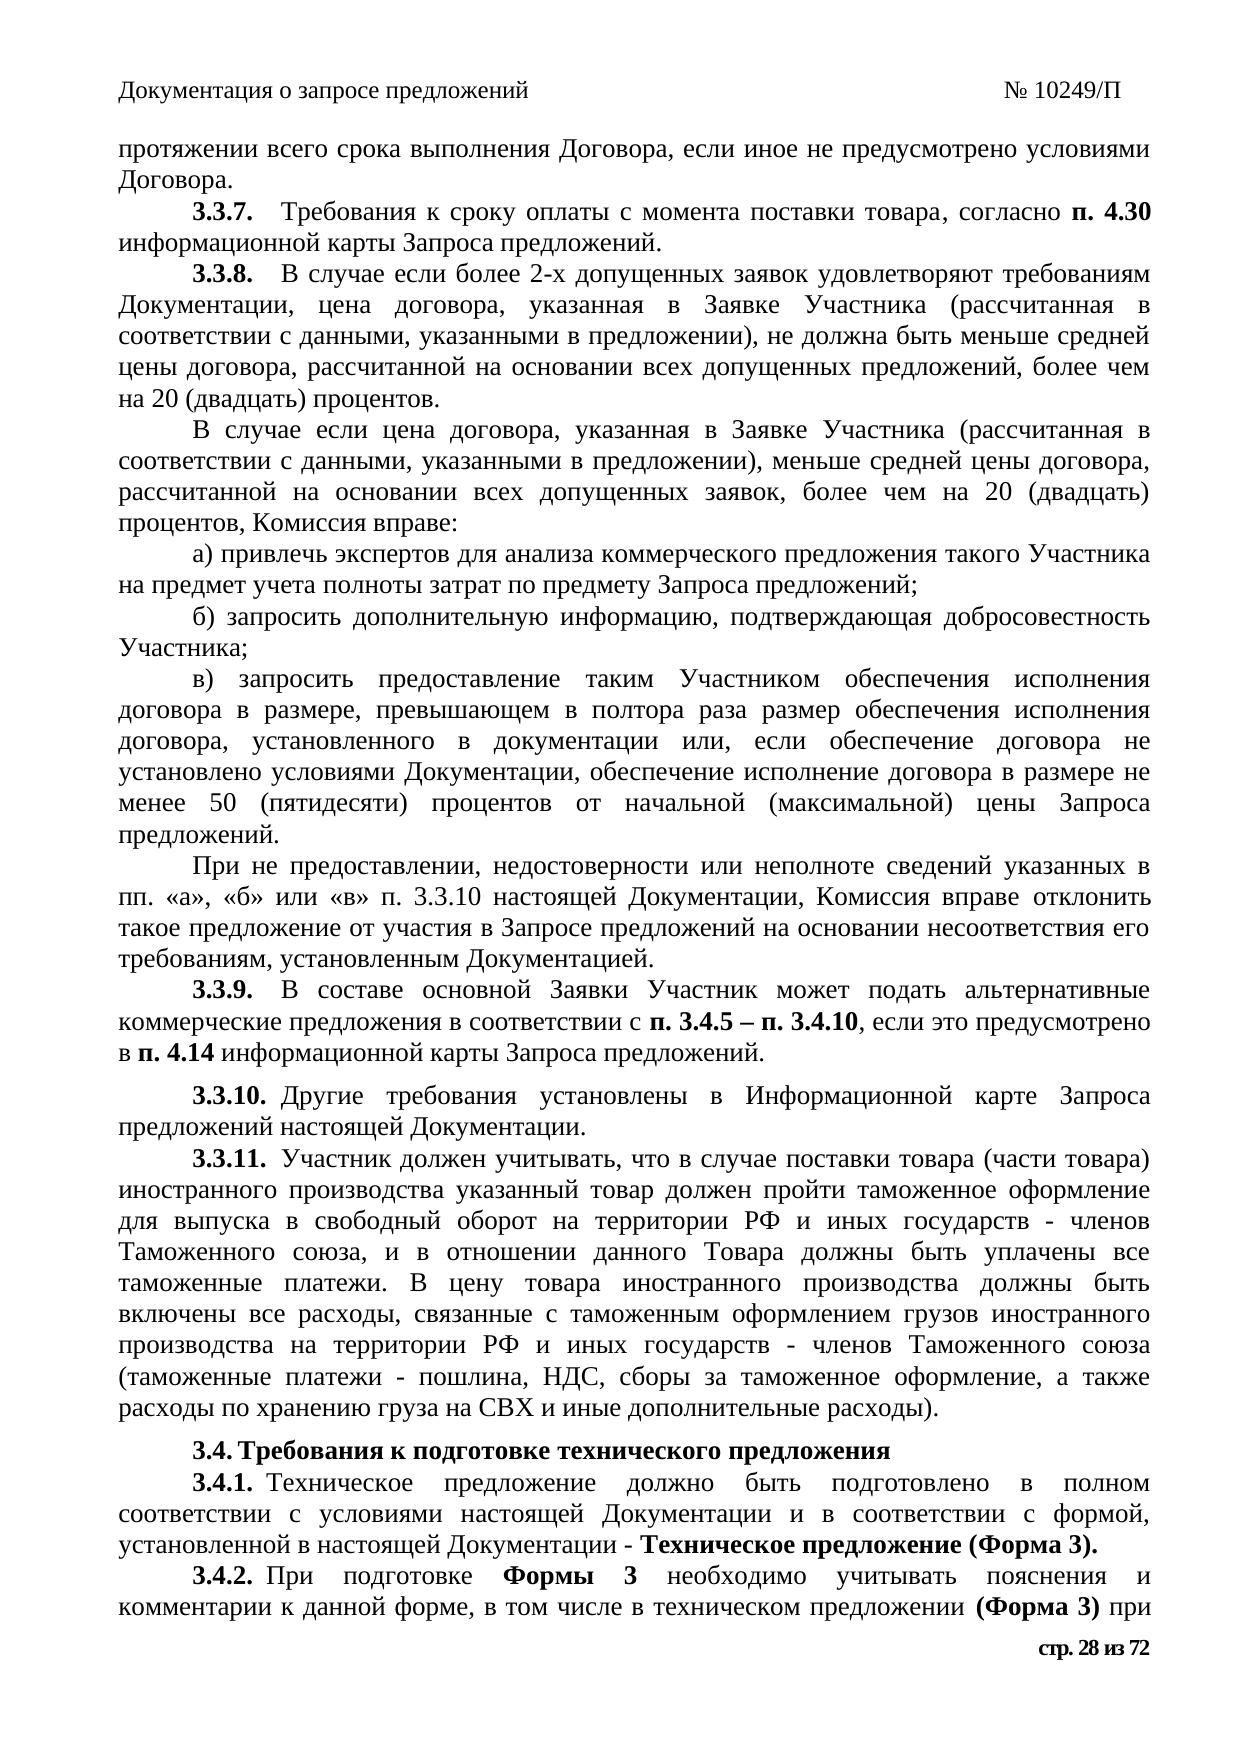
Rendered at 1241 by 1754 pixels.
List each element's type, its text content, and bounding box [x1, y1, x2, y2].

list Требования к сроку оплаты с момента поставки товара, согласно п. 4.30 информационной карты Запроса предложений. [118, 195, 1152, 257]
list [118, 1559, 1152, 1621]
list Техническое предложение должно быть подготовлено в полном соответствии с условиями настоящей Документации и в соответствии с формой, установленной в настоящей Документации - Техническое предложение (Форма 3). [118, 1466, 1152, 1559]
list б) запросить дополнительную информацию, подтверждающая добросовестность Участника; [118, 600, 1152, 662]
list а) привлечь экспертов для анализа коммерческого предложения такого Участника на предмет учета полноты затрат по предмету Запроса предложений; [118, 537, 1152, 600]
list В случае если более 2-х допущенных заявок удовлетворяют требованиям Документации, цена договора, указанная в Заявке Участника (рассчитанная в соответствии с данными, указанными в предложении), не должна быть меньше средней цены договора, рассчитанной на основании всех допущенных предложений, более чем на 20 (двадцать) процентов. [118, 257, 1152, 413]
list При не предоставлении, недостоверности или неполноте сведений указанных в пп. «а», «б» или «в» п. 3.3.10 настоящей Документации, Комиссия вправе отклонить такое предложение от участия в Запросе предложений на основании несоответствия его требованиям, установленным Документацией. [118, 849, 1152, 973]
list В случае если цена договора, указанная в Заявке Участника (рассчитанная в соответствии с данными, указанными в предложении), меньше средней цены договора, рассчитанной на основании всех допущенных заявок, более чем на 20 (двадцать) процентов, Комиссия вправе: [118, 413, 1152, 537]
subtitle Требования к подготовке технического предложения [118, 1434, 1152, 1466]
list в) запросить предоставление таким Участником обеспечения исполнения договора в размере, превышающем в полтора раза размер обеспечения исполнения договора, установленного в документации или, если обеспечение договора не установлено условиями Документации, обеспечение исполнение договора в размере не менее 50 (пятидесяти) процентов от начальной (максимальной) цены Запроса предложений. [118, 662, 1152, 849]
text Участник должен учитывать, что в случае поставки товара (части товара) иностранного производства указанный товар должен пройти таможенное оформление для выпуска в свободный оборот на территории РФ и иных государств - членов Таможенного союза, и в отношении данного Товара должны быть уплачены все таможенные платежи. В цену товара иностранного производства должны быть включены все расходы, связанные с таможенным оформлением грузов иностранного производства на территории РФ и иных государств - членов Таможенного союза (таможенные платежи - пошлина, НДС, сборы за таможенное оформление, а также расходы по хранению груза на СВХ и иные дополнительные расходы). [118, 1142, 1152, 1422]
list Другие требования установлены в Информационной карте Запроса предложений настоящей Документации. [118, 1079, 1152, 1142]
text В составе основной Заявки Участник может подать альтернативные коммерческие предложения в соответствии с п. 3.4.5 – п. 3.4.10, если это предусмотрено в п. 4.14 информационной карты Запроса предложений. [118, 973, 1152, 1067]
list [118, 132, 1152, 195]
